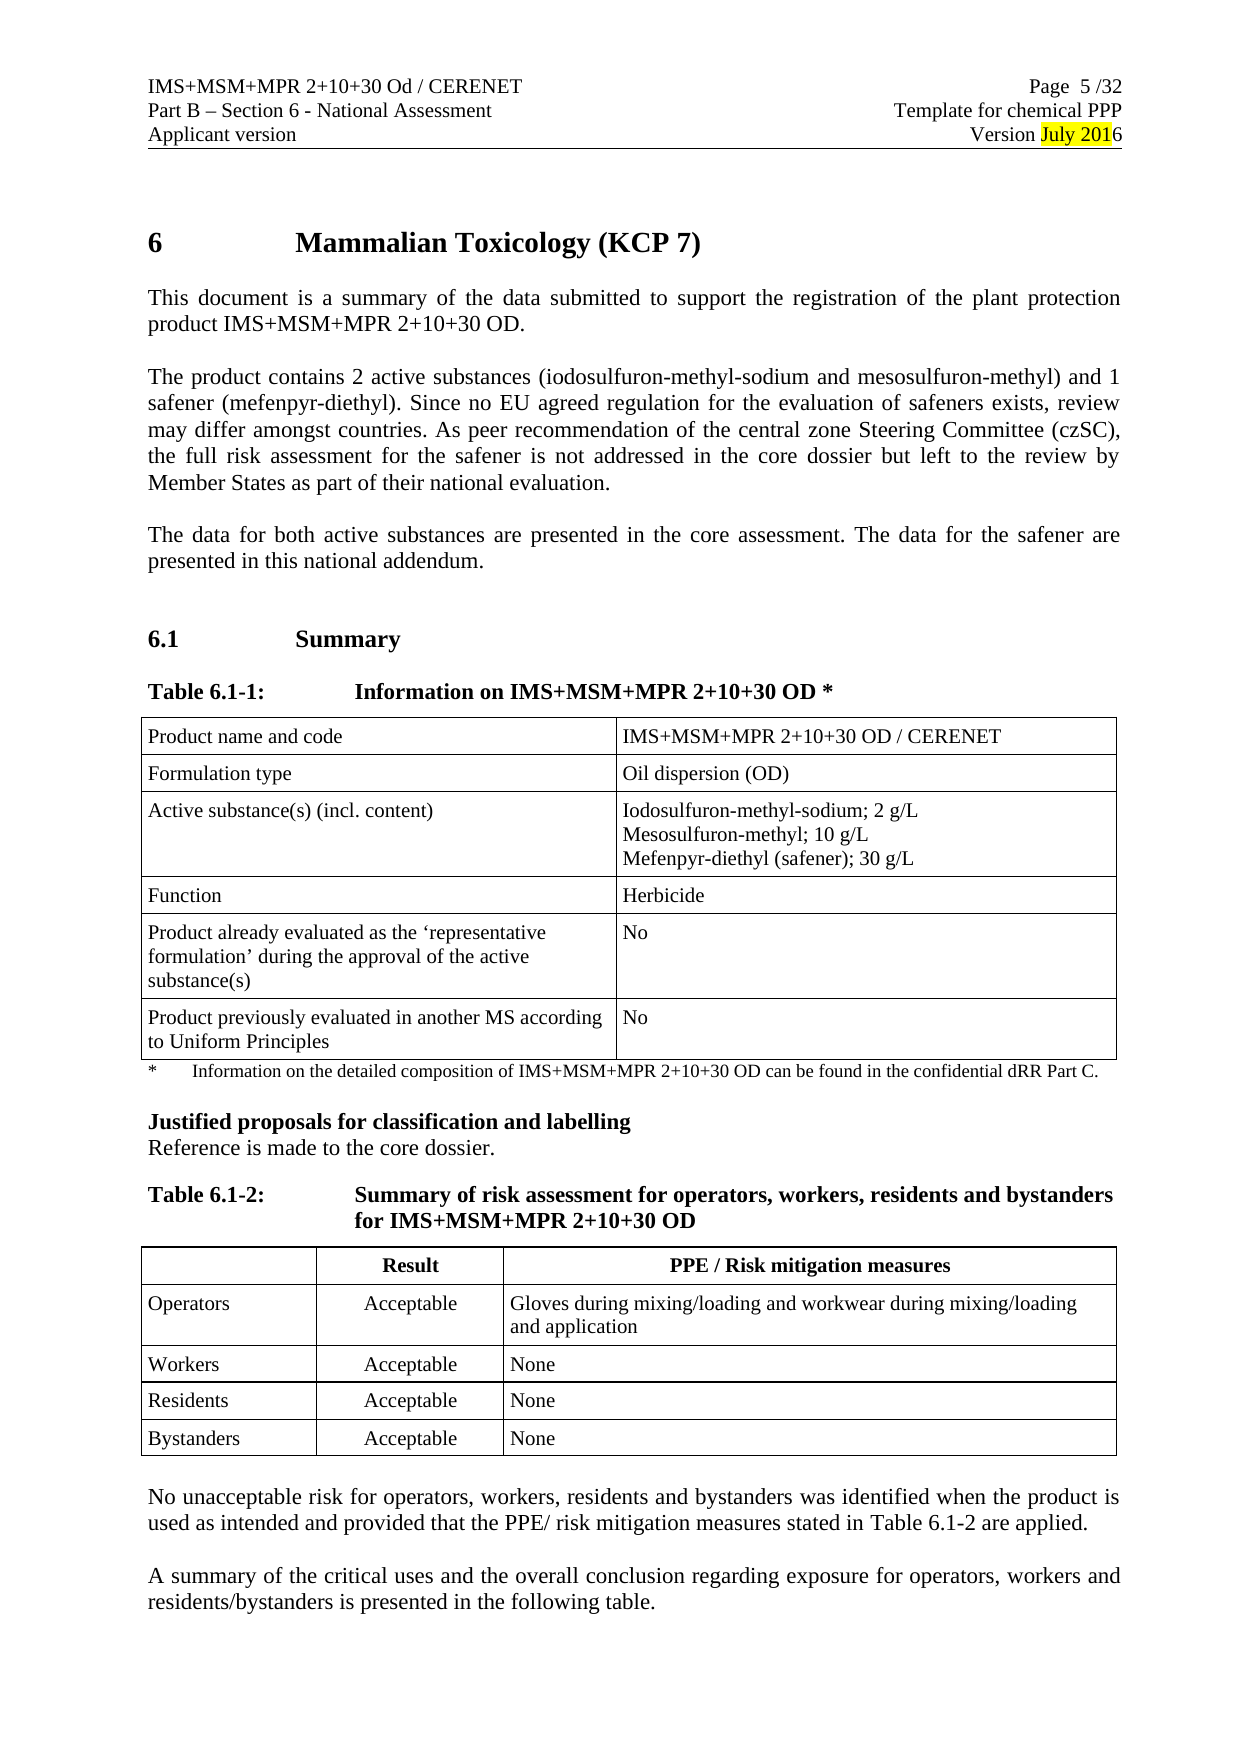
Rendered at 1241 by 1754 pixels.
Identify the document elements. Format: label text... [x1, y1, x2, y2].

table_cell Formulation type [142, 755, 616, 791]
table_cell Residents [142, 1383, 316, 1418]
table_cell Oil dispersion (OD) [617, 755, 1116, 791]
text Table 6.1-1: Information on IMS+MSM+MPR 2+10+30 OD * [148, 678, 1122, 704]
table_cell None [504, 1383, 1116, 1418]
table_cell None [504, 1420, 1116, 1455]
table_cell Function [142, 877, 616, 913]
table_header [142, 1248, 316, 1283]
text Justified proposals for classification and labelling [148, 1108, 1122, 1134]
table_cell Acceptable [317, 1285, 503, 1344]
table_cell Product already evaluated as the ‘representative formulation’ during the approval of the active substance(s) [142, 914, 616, 998]
table_header IMS+MSM+MPR 2+10+30 OD / CERENET [617, 718, 1116, 753]
subtitle Summary [148, 624, 1122, 653]
table_cell Herbicide [617, 877, 1116, 913]
table_cell Acceptable [317, 1346, 503, 1381]
text The data for both active substances are presented in the core assessment. The data for the safener are presented in this national addendum. [148, 521, 1122, 574]
subtitle Mammalian Toxicology (KCP 7) [148, 226, 1122, 259]
table_cell Workers [142, 1346, 316, 1381]
table_cell Gloves during mixing/loading and workwear during mixing/loading and application [504, 1285, 1116, 1344]
table_header Product name and code [142, 718, 616, 753]
text A summary of the critical uses and the overall conclusion regarding exposure for operators, workers and residents/bystanders is presented in the following table. [148, 1562, 1122, 1614]
table_cell Product previously evaluated in another MS according to Uniform Principles [142, 999, 616, 1059]
table_header Result [317, 1248, 503, 1283]
table_cell Operators [142, 1285, 316, 1344]
text This document is a summary of the data submitted to support the registration of the plant protection product IMS+MSM+MPR 2+10+30 OD. [148, 284, 1122, 337]
table_cell Bystanders [142, 1420, 316, 1455]
table_cell No [617, 999, 1116, 1059]
text Table 6.1-2: Summary of risk assessment for operators, workers, residents and bystanders for IMS+MSM+MPR 2+10+30 OD [148, 1181, 1122, 1234]
text No unacceptable risk for operators, workers, residents and bystanders was identified when the product is used as intended and provided that the PPE/ risk mitigation measures stated in Table 6.1-2 are applied. [148, 1483, 1122, 1536]
table_header PPE / Risk mitigation measures [504, 1248, 1116, 1283]
text * Information on the detailed composition of IMS+MSM+MPR 2+10+30 OD can be found in the confidential dRR Part C. [148, 1060, 1122, 1081]
table_cell Acceptable [317, 1420, 503, 1455]
text The product contains 2 active substances (iodosulfuron-methyl-sodium and mesosulfuron-methyl) and 1 safener (mefenpyr-diethyl). Since no EU agreed regulation for the evaluation of safeners exists, review may differ amongst countries. As peer recommendation of the central zone Steering Committee (czSC), the full risk assessment for the safener is not addressed in the core dossier but left to the review by Member States as part of their national evaluation. [148, 363, 1122, 495]
table_cell Acceptable [317, 1383, 503, 1418]
table_cell Active substance(s) (incl. content) [142, 792, 616, 876]
table_cell None [504, 1346, 1116, 1381]
table_cell Iodosulfuron-methyl-sodium; 2 g/L Mesosulfuron-methyl; 10 g/L Mefenpyr-diethyl (safener); 30 g/L [617, 792, 1116, 876]
table_cell No [617, 914, 1116, 998]
text Reference is made to the core dossier. [148, 1134, 1122, 1160]
